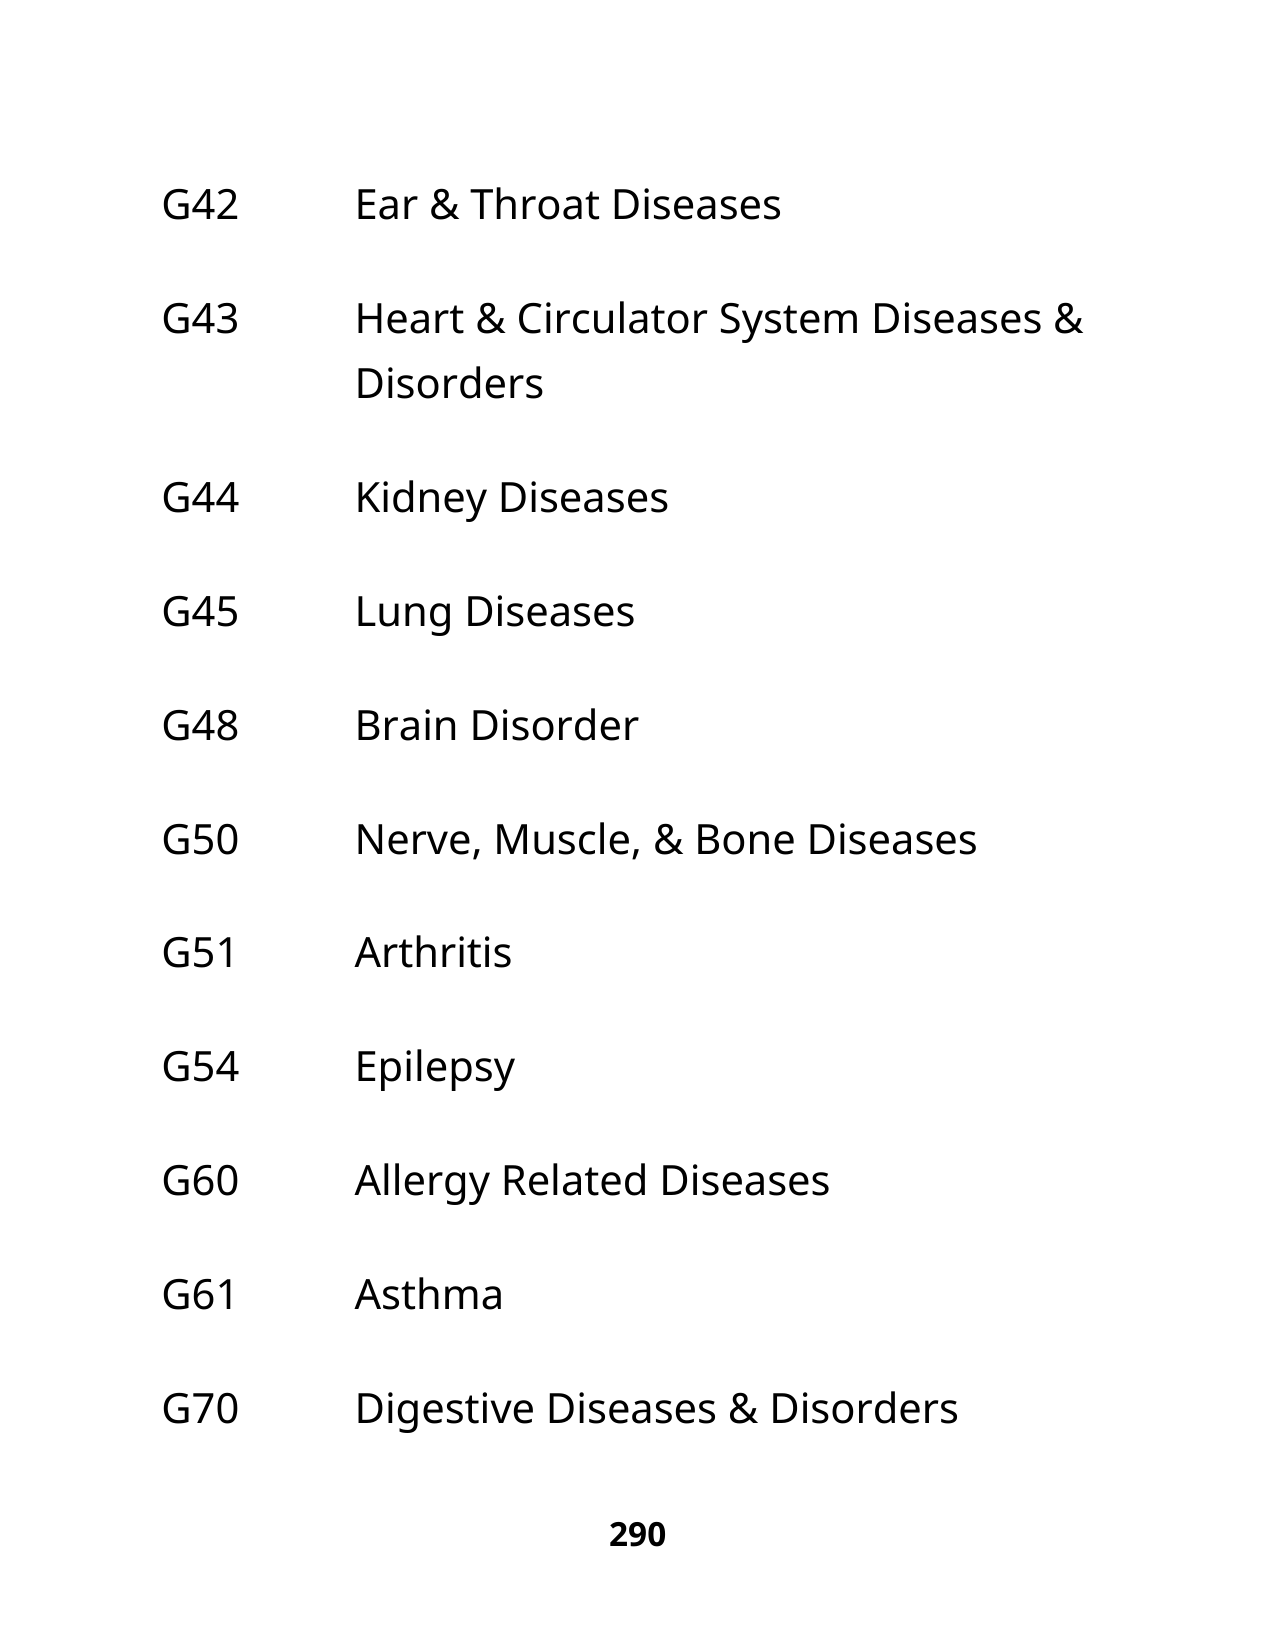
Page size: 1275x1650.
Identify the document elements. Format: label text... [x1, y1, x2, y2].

table_cell Arthritis [343, 898, 1125, 1012]
table_cell Brain Disorder [343, 671, 1125, 784]
table_cell G45 [150, 557, 343, 671]
table_cell Epilepsy [343, 1012, 1125, 1126]
table_cell Digestive Diseases & Disorders [343, 1354, 1125, 1468]
table_cell Heart & Circulator System Diseases & Disorders [343, 264, 1125, 443]
table_cell G43 [150, 264, 343, 443]
table_cell G54 [150, 1012, 343, 1126]
table_cell G44 [150, 443, 343, 557]
table_cell G42 [150, 150, 343, 264]
table_cell G51 [150, 898, 343, 1012]
table_cell Allergy Related Diseases [343, 1126, 1125, 1240]
table_cell Lung Diseases [343, 557, 1125, 671]
table_cell G50 [150, 785, 343, 898]
table_cell Asthma [343, 1240, 1125, 1354]
table_cell Nerve, Muscle, & Bone Diseases [343, 785, 1125, 898]
table_cell G60 [150, 1126, 343, 1240]
table_cell Ear & Throat Diseases [343, 150, 1125, 264]
table_cell G48 [150, 671, 343, 784]
table_cell G70 [150, 1354, 343, 1468]
table_cell G61 [150, 1240, 343, 1354]
table_cell Kidney Diseases [343, 443, 1125, 557]
